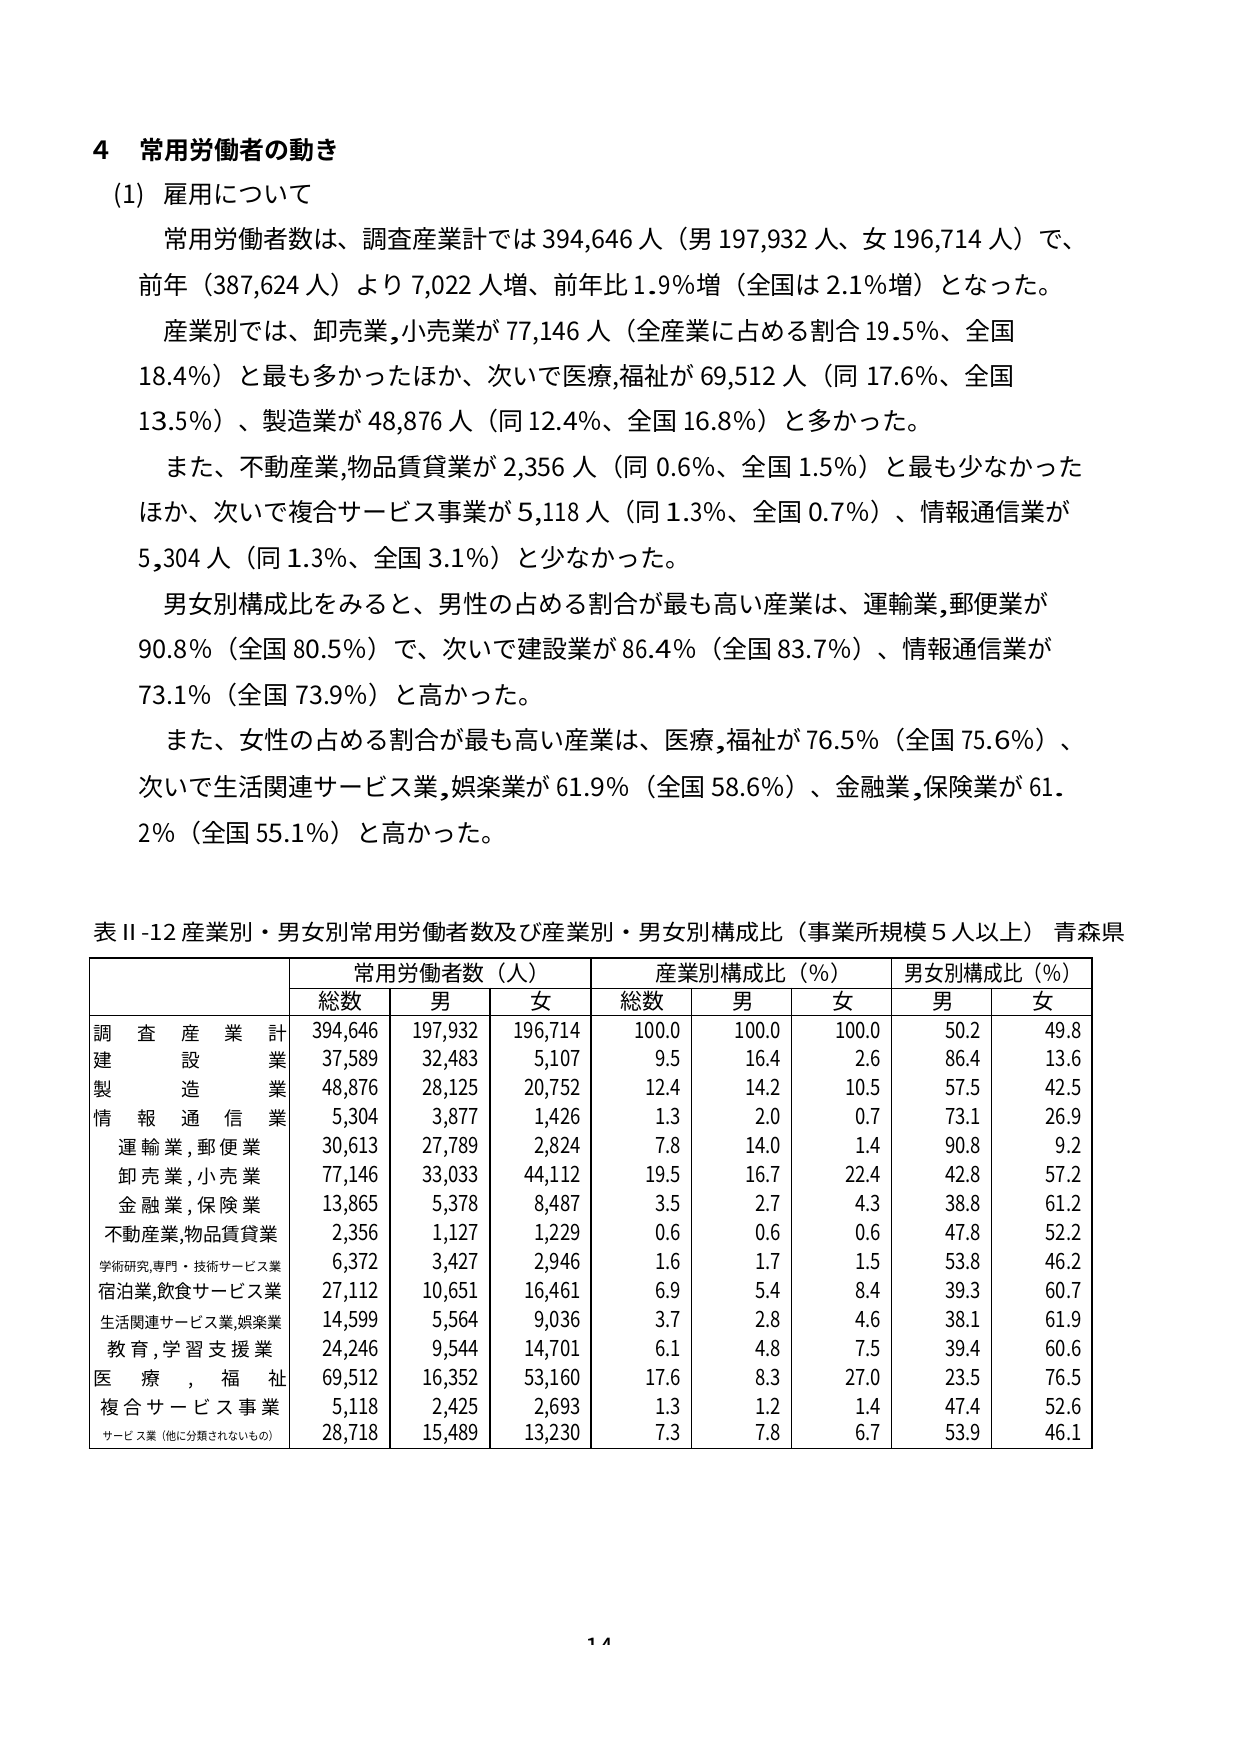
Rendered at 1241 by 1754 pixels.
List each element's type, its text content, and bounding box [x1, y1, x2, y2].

table_cell 100.0 [792, 1016, 891, 1045]
table_cell 16.4 [692, 1045, 791, 1074]
table_cell 7.3 [592, 1422, 691, 1448]
table_cell 52.2 [992, 1219, 1091, 1248]
table_cell 1,426 [491, 1103, 590, 1132]
table_cell 2.0 [692, 1103, 791, 1132]
table_cell 9,544 [391, 1335, 489, 1364]
table_cell 1.5 [792, 1248, 891, 1276]
table_cell 53.8 [892, 1248, 991, 1276]
table_cell 教 育 , 学 習 支 援 業 [90, 1335, 289, 1364]
table_cell 0.6 [692, 1219, 791, 1248]
table_cell 76.5 [992, 1364, 1091, 1393]
table_cell 1.4 [792, 1132, 891, 1161]
table_cell 12.4 [592, 1074, 691, 1103]
table_cell 28,718 [290, 1422, 389, 1448]
table_cell 8.3 [692, 1364, 791, 1393]
table_cell 27.0 [792, 1364, 891, 1393]
table_cell 1,127 [391, 1219, 489, 1248]
table_cell 1.2 [692, 1393, 791, 1422]
table_cell 48,876 [290, 1074, 389, 1103]
table_cell 53,160 [491, 1364, 590, 1393]
table_cell 14.0 [692, 1132, 791, 1161]
table_cell サービ ス業（他に分類されないもの） [90, 1422, 289, 1448]
table_cell 50.2 [892, 1016, 991, 1045]
table_cell 3.7 [592, 1306, 691, 1334]
table_cell 女 [992, 989, 1091, 1015]
table_cell 7.5 [792, 1335, 891, 1364]
table_cell 卸 売 業 , 小 売 業 [90, 1161, 289, 1190]
table_cell 13.6 [992, 1045, 1091, 1074]
table_cell 2.7 [692, 1190, 791, 1219]
table_cell 46.1 [992, 1422, 1091, 1448]
table_cell 46.2 [992, 1248, 1091, 1276]
table_cell 2,356 [290, 1219, 389, 1248]
table_cell 38.1 [892, 1306, 991, 1334]
table_cell 61.9 [992, 1306, 1091, 1334]
table_cell 52.6 [992, 1393, 1091, 1422]
table_cell 16,461 [491, 1276, 590, 1306]
table_cell 1,229 [491, 1219, 590, 1248]
table_cell 0.6 [792, 1219, 891, 1248]
list 雇用について [113, 174, 1240, 211]
table_cell 86.4 [892, 1045, 991, 1074]
table_cell 1.4 [792, 1393, 891, 1422]
subtitle ４ 常用労働者の動き [88, 129, 1240, 167]
table_header [90, 959, 289, 1015]
text 産業別では、卸売業,小売業が 77,146 人（全産業に占める割合 19.5％、全国 [163, 311, 1240, 348]
table_header 産業別構成比（％） [592, 959, 891, 987]
table_cell 6,372 [290, 1248, 389, 1276]
table_cell 8.4 [792, 1276, 891, 1306]
table_cell 1.6 [592, 1248, 691, 1276]
text 18.4％）と最も多かったほか、次いで医療,福祉が 69,512 人（同 17.6％、全国 [138, 357, 1240, 393]
table_cell 3.5 [592, 1190, 691, 1219]
table_cell 47.4 [892, 1393, 991, 1422]
table_cell 14.2 [692, 1074, 791, 1103]
table_cell 39.3 [892, 1276, 991, 1306]
table_cell 16.7 [692, 1161, 791, 1190]
table_cell 100.0 [692, 1016, 791, 1045]
table_cell 0.7 [792, 1103, 891, 1132]
table_cell 19.5 [592, 1161, 691, 1190]
table_cell 10,651 [391, 1276, 489, 1306]
table_cell 49.8 [992, 1016, 1091, 1045]
table_cell 37,589 [290, 1045, 389, 1074]
table_cell 9,036 [491, 1306, 590, 1334]
table_cell 38.8 [892, 1190, 991, 1219]
table_cell 医 療 , 福 祉 [90, 1364, 289, 1393]
table_cell 14,599 [290, 1306, 389, 1334]
table_cell 13,230 [491, 1422, 590, 1448]
table_cell 学術研究,専門・技術サービス業 [90, 1248, 289, 1276]
table_cell 3,427 [391, 1248, 489, 1276]
table_cell 0.6 [592, 1219, 691, 1248]
table_cell 2,824 [491, 1132, 590, 1161]
table_cell 61.2 [992, 1190, 1091, 1219]
table_cell 8,487 [491, 1190, 590, 1219]
table_cell 394,646 [290, 1016, 389, 1045]
table_cell 33,033 [391, 1161, 489, 1190]
table_cell 女 [792, 989, 891, 1015]
table_cell 5,378 [391, 1190, 489, 1219]
table_cell 196,714 [491, 1016, 590, 1045]
table_cell 9.2 [992, 1132, 1091, 1161]
table_cell 建 設 業 [90, 1045, 289, 1074]
table_cell 1.3 [592, 1393, 691, 1422]
text また、不動産業,物品賃貸業が 2,356 人（同 0.6％、全国 1.5％）と最も少なかったほか、次いで複合サービス事業が 5,118 人（同 1.3％、全国 0.7％）、情報通信業が [138, 447, 1093, 529]
table_cell 6.9 [592, 1276, 691, 1306]
table_cell 情 報 通 信 業 [90, 1103, 289, 1132]
table_cell 17.6 [592, 1364, 691, 1393]
table_cell 77,146 [290, 1161, 389, 1190]
table_cell 5,564 [391, 1306, 489, 1334]
text 5,304 人（同 1.3％、全国 3.1％）と少なかった。 [138, 539, 1240, 575]
table_cell 100.0 [592, 1016, 691, 1045]
table_cell 13,865 [290, 1190, 389, 1219]
table_cell 4.8 [692, 1335, 791, 1364]
table_cell 総数 [290, 989, 389, 1015]
text 13.5％）、製造業が 48,876 人（同 12.4％、全国 16.8％）と多かった。 [138, 402, 1240, 438]
table_cell 男 [892, 989, 991, 1015]
table_cell 1.7 [692, 1248, 791, 1276]
table_cell 運 輸 業 , 郵 便 業 [90, 1132, 289, 1161]
table_cell 30,613 [290, 1132, 389, 1161]
text 男女別構成比をみると、男性の占める割合が最も高い産業は、運輸業,郵便業が90.8％（全国 80.5％）で、次いで建設業が 86.4％（全国 83.7％）、情報通信業が [138, 584, 1055, 666]
text 常用労働者数は、調査産業計では 394,646 人（男 197,932 人、女 196,714 人）で、前年（387,624 人）より 7,022 人増、前年比 1.9％増（全国は 2.1％増）となった。 [138, 220, 1092, 302]
table_cell 5,304 [290, 1103, 389, 1132]
table_cell 69,512 [290, 1364, 389, 1393]
table_cell 宿泊業,飲食サービス業 [90, 1276, 289, 1306]
table_cell 5.4 [692, 1276, 791, 1306]
table_cell 10.5 [792, 1074, 891, 1103]
table_cell 製 造 業 [90, 1074, 289, 1103]
table_cell 金 融 業 , 保 険 業 [90, 1190, 289, 1219]
table_cell 32,483 [391, 1045, 489, 1074]
table_cell 5,118 [290, 1393, 389, 1422]
table_cell 7.8 [692, 1422, 791, 1448]
table_cell 2.8 [692, 1306, 791, 1334]
text また、女性の占める割合が最も高い産業は、医療,福祉が 76.5％（全国 75.6％）、次いで生活関連サービス業,娯楽業が 61.9％（全国 58.6％）、金融業,保険業が 61.2％（全国 55.1％）と高かった。 [138, 721, 1080, 849]
table_cell 60.6 [992, 1335, 1091, 1364]
table_cell 生活関連サービス業,娯楽業 [90, 1306, 289, 1334]
table_cell 73.1 [892, 1103, 991, 1132]
text 表Ⅱ-12 産業別・男女別常用労働者数及び産業別・男女別構成比（事業所規模５人以上） 青森県 [93, 915, 1240, 946]
table_cell 4.3 [792, 1190, 891, 1219]
table_cell 42.8 [892, 1161, 991, 1190]
table_cell 22.4 [792, 1161, 891, 1190]
table_header 男女別構成比（％） [892, 959, 1091, 987]
table_cell 60.7 [992, 1276, 1091, 1306]
table_cell 23.5 [892, 1364, 991, 1393]
table_cell 24,246 [290, 1335, 389, 1364]
table_cell 男 [692, 989, 791, 1015]
table_cell 7.8 [592, 1132, 691, 1161]
table_cell 44,112 [491, 1161, 590, 1190]
table_cell 女 [491, 989, 590, 1015]
text 73.1％（全国 73.9％）と高かった。 [138, 675, 1240, 712]
table_cell 4.6 [792, 1306, 891, 1334]
table_cell 調 査 産 業 計 [90, 1016, 289, 1045]
table_cell 2,693 [491, 1393, 590, 1422]
table_cell 53.9 [892, 1422, 991, 1448]
table_cell 2,946 [491, 1248, 590, 1276]
table_cell 3,877 [391, 1103, 489, 1132]
table_cell 28,125 [391, 1074, 489, 1103]
table_cell 90.8 [892, 1132, 991, 1161]
table_cell 2.6 [792, 1045, 891, 1074]
table_cell 42.5 [992, 1074, 1091, 1103]
table_cell 9.5 [592, 1045, 691, 1074]
table_cell 15,489 [391, 1422, 489, 1448]
table_cell 不動産業,物品賃貸業 [90, 1219, 289, 1248]
table_cell 総数 [592, 989, 691, 1015]
table_cell 39.4 [892, 1335, 991, 1364]
table_cell 47.8 [892, 1219, 991, 1248]
table_cell 57.2 [992, 1161, 1091, 1190]
table_cell 14,701 [491, 1335, 590, 1364]
table_cell 6.1 [592, 1335, 691, 1364]
table_cell 6.7 [792, 1422, 891, 1448]
table_cell 複 合 サ ー ビ ス 事 業 [90, 1393, 289, 1422]
table_cell 57.5 [892, 1074, 991, 1103]
table_cell 16,352 [391, 1364, 489, 1393]
table_cell 20,752 [491, 1074, 590, 1103]
table_cell 27,112 [290, 1276, 389, 1306]
table_cell 男 [391, 989, 489, 1015]
table_header 常用労働者数（人） [290, 959, 590, 987]
table_cell 5,107 [491, 1045, 590, 1074]
table_cell 197,932 [391, 1016, 489, 1045]
table_cell 1.3 [592, 1103, 691, 1132]
table_cell 2,425 [391, 1393, 489, 1422]
table_cell 27,789 [391, 1132, 489, 1161]
table_cell 26.9 [992, 1103, 1091, 1132]
